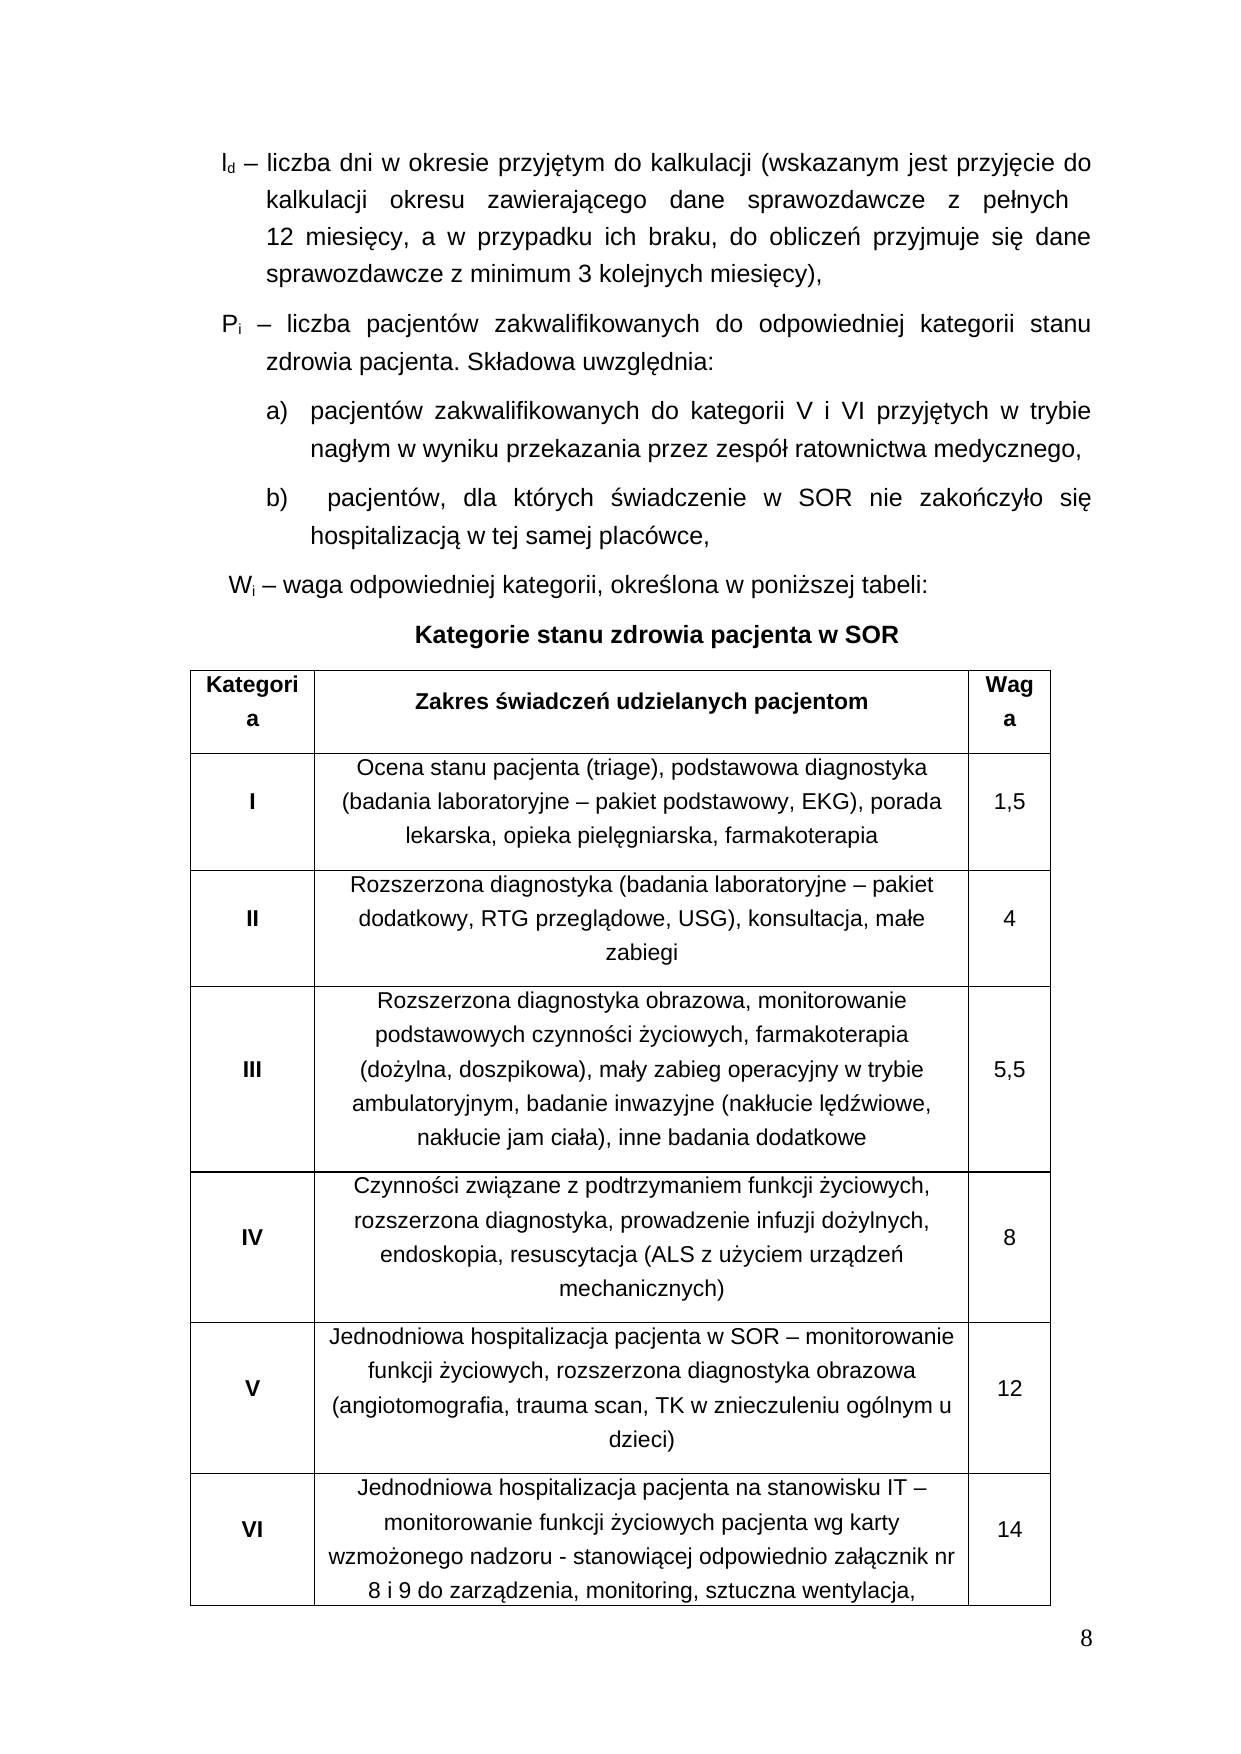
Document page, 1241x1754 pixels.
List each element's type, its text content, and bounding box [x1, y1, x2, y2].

table_cell 14 [969, 1474, 1050, 1605]
table_cell 4 [969, 871, 1050, 986]
table_header Zakres świadczeń udzielanych pacjentom [315, 671, 968, 753]
text Pi – liczba pacjentów zakwalifikowanych do odpowiedniej kategorii stanu zdrowia pacjenta. Składowa uwzględnia: [221, 309, 1093, 375]
table_cell II [191, 871, 314, 986]
table_cell 5,5 [969, 987, 1050, 1171]
table_cell Ocena stanu pacjenta (triage), podstawowa diagnostyka (badania laboratoryjne – pakiet podstawowy, EKG), porada lekarska, opieka pielęgniarska, farmakoterapia [315, 754, 968, 869]
text Wi – waga odpowiedniej kategorii, określona w poniższej tabeli: [148, 571, 1093, 599]
table_cell 12 [969, 1323, 1050, 1473]
table_cell V [191, 1323, 314, 1473]
table_header Waga [969, 671, 1050, 753]
table_header Kategoria [191, 671, 314, 753]
list pacjentów zakwalifikowanych do kategorii V i VI przyjętych w trybie nagłym w wyniku przekazania przez zespół ratownictwa medycznego, [266, 396, 1093, 462]
table_cell Czynności związane z podtrzymaniem funkcji życiowych, rozszerzona diagnostyka, prowadzenie infuzji dożylnych, endoskopia, resuscytacja (ALS z użyciem urządzeń mechanicznych) [315, 1173, 968, 1322]
list pacjentów, dla których świadczenie w SOR nie zakończyło się hospitalizacją w tej samej placówce, [266, 483, 1093, 549]
table_cell IV [191, 1173, 314, 1322]
table_cell Rozszerzona diagnostyka obrazowa, monitorowanie podstawowych czynności życiowych, farmakoterapia (dożylna, doszpikowa), mały zabieg operacyjny w trybie ambulatoryjnym, badanie inwazyjne (nakłucie lędźwiowe, nakłucie jam ciała), inne badania dodatkowe [315, 987, 968, 1171]
text ld – liczba dni w okresie przyjętym do kalkulacji (wskazanym jest przyjęcie do kalkulacji okresu zawierającego dane sprawozdawcze z pełnych 12 miesięcy, a w przypadku ich braku, do obliczeń przyjmuje się dane sprawozdawcze z minimum 3 kolejnych miesięcy), [221, 148, 1093, 288]
table_cell VI [191, 1474, 314, 1605]
table_cell Rozszerzona diagnostyka (badania laboratoryjne – pakiet dodatkowy, RTG przeglądowe, USG), konsultacja, małe zabiegi [315, 871, 968, 986]
table_cell I [191, 754, 314, 869]
table_cell 1,5 [969, 754, 1050, 869]
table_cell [315, 1474, 968, 1605]
table_cell 8 [969, 1173, 1050, 1322]
table_cell Jednodniowa hospitalizacja pacjenta w SOR – monitorowanie funkcji życiowych, rozszerzona diagnostyka obrazowa (angiotomografia, trauma scan, TK w znieczuleniu ogólnym u dzieci) [315, 1323, 968, 1473]
text Kategorie stanu zdrowia pacjenta w SOR [221, 620, 1093, 649]
table_cell III [191, 987, 314, 1171]
